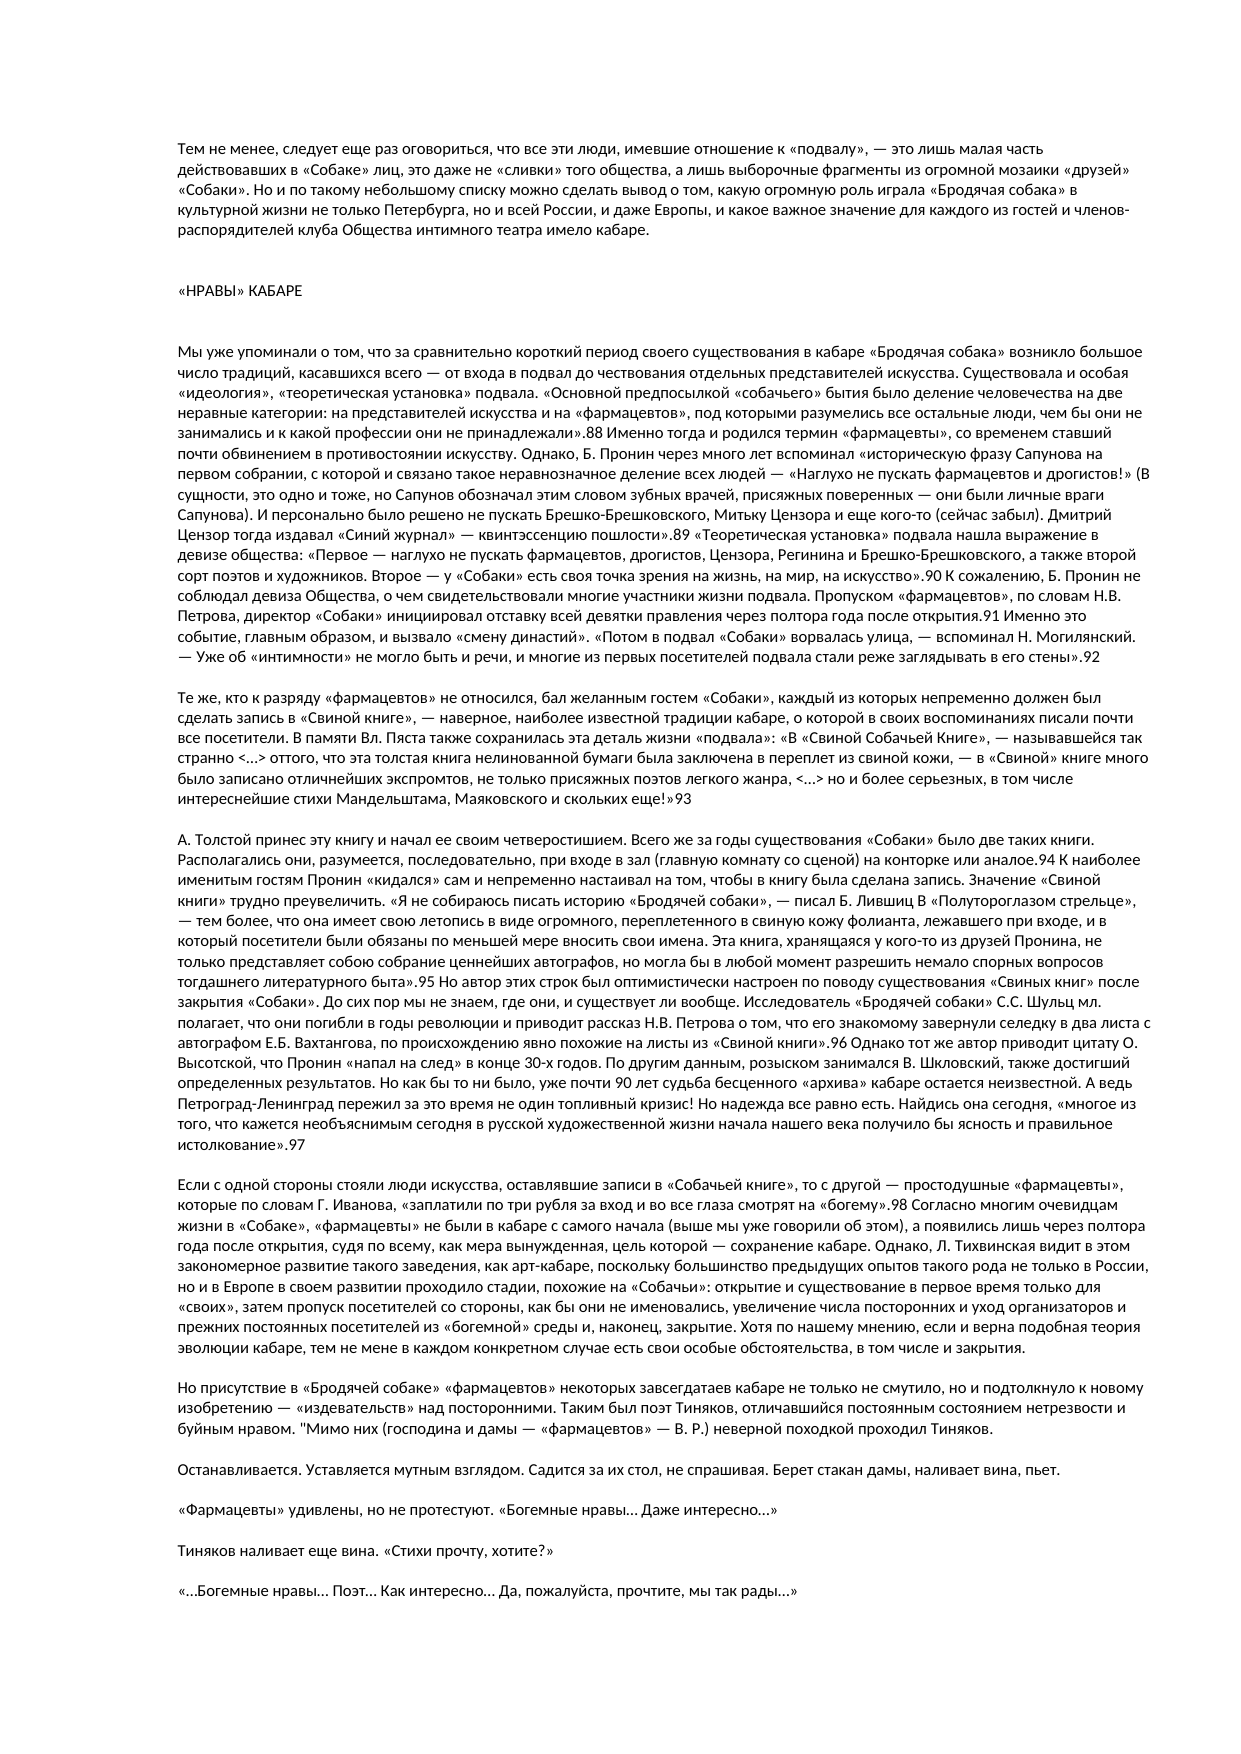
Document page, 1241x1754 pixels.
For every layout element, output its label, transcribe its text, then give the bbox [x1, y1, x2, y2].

text Если с одной стороны стояли люди искусства, оставлявшие записи в «Собачьей книге», то с другой — простодушные «фармацевты», которые по словам Г. Иванова, «заплатили по три рубля за вход и во все глаза смотрят на «богему».98 Согласно многим очевидцам жизни в «Собаке», «фармацевты» не были в кабаре с самого начала (выше мы уже говорили об этом), а появились лишь через полтора года после открытия, судя по всему, как мера вынужденная, цель которой — сохранение кабаре. Однако, Л. Тихвинская видит в этом закономерное развитие такого заведения, как арт-кабаре, поскольку большинство предыдущих опытов такого рода не только в России, но и в Европе в своем развитии проходило стадии, похожие на «Собачьи»: открытие и существование в первое время только для «своих», затем пропуск посетителей со стороны, как бы они не именовались, увеличение числа посторонних и уход организаторов и прежних постоянных посетителей из «богемной» среды и, наконец, закрытие. Хотя по нашему мнению, если и верна подобная теория эволюции кабаре, тем не мене в каждом конкретном случае есть свои особые обстоятельства, в том числе и закрытия. [177, 1174, 1152, 1357]
text Но присутствие в «Бродячей собаке» «фармацевтов» некоторых завсегдатаев кабаре не только не смутило, но и подтолкнуло к новому изобретению — «издевательств» над посторонними. Таким был поэт Тиняков, отличавшийся постоянным состоянием нетрезвости и буйным нравом. "Мимо них (господина и дамы — «фармацевтов» — В. Р.) неверной походкой проходил Тиняков. [177, 1377, 1152, 1438]
text А. Толстой принес эту книгу и начал ее своим четверостишием. Всего же за годы существования «Собаки» было две таких книги. Располагались они, разумеется, последовательно, при входе в зал (главную комнату со сценой) на конторке или аналое.94 К наиболее именитым гостям Пронин «кидался» сам и непременно настаивал на том, чтобы в книгу была сделана запись. Значение «Свиной книги» трудно преувеличить. «Я не собираюсь писать историю «Бродячей собаки», — писал Б. Лившиц В «Полутороглазом стрельце», — тем более, что она имеет свою летопись в виде огромного, переплетенного в свиную кожу фолианта, лежавшего при входе, и в который посетители были обязаны по меньшей мере вносить свои имена. Эта книга, хранящаяся у кого-то из друзей Пронина, не только представляет собою собрание ценнейших автографов, но могла бы в любой момент разрешить немало спорных вопросов тогдашнего литературного быта».95 Но автор этих строк был оптимистически настроен по поводу существования «Свиных книг» после закрытия «Собаки». До сих пор мы не знаем, где они, и существует ли вообще. Исследователь «Бродячей собаки» С.С. Шульц мл. полагает, что они погибли в годы революции и приводит рассказ Н.В. Петрова о том, что его знакомому завернули селедку в два листа с автографом Е.Б. Вахтангова, по происхождению явно похожие на листы из «Свиной книги».96 Однако тот же автор приводит цитату О. Высотской, что Пронин «напал на след» в конце 30-х годов. По другим данным, розыском занимался В. Шкловский, также достигший определенных результатов. Но как бы то ни было, уже почти 90 лет судьба бесценного «архива» кабаре остается неизвестной. А ведь Петроград-Ленинград пережил за это время не один топливный кризис! Но надежда все равно есть. Найдись она сегодня, «многое из того, что кажется необъяснимым сегодня в русской художественной жизни начала нашего века получило бы ясность и правильное истолкование».97 [177, 829, 1152, 1154]
text Тиняков наливает еще вина. «Стихи прочту, хотите?» [177, 1540, 1152, 1560]
text «…Богемные нравы… Поэт… Как интересно… Да, пожалуйста, прочтите, мы так рады…» [177, 1581, 1152, 1601]
text Останавливается. Уставляется мутным взглядом. Садится за их стол, не спрашивая. Берет стакан дамы, наливает вина, пьет. [177, 1459, 1152, 1479]
text Те же, кто к разряду «фармацевтов» не относился, бал желанным гостем «Собаки», каждый из которых непременно должен был сделать запись в «Свиной книге», — наверное, наиболее известной традиции кабаре, о которой в своих воспоминаниях писали почти все посетители. В памяти Вл. Пяста также сохранилась эта деталь жизни «подвала»: «В «Свиной Собачьей Книге», — называвшейся так странно <…> оттого, что эта толстая книга нелинованной бумаги была заключена в переплет из свиной кожи, — в «Свиной» книге много было записано отличнейших экспромтов, не только присяжных поэтов легкого жанра, <…> но и более серьезных, в том числе интереснейшие стихи Мандельштама, Маяковского и скольких еще!»93 [177, 687, 1152, 809]
text «НРАВЫ» КАБАРЕ [177, 281, 1152, 301]
text «Фармацевты» удивлены, но не протестуют. «Богемные нравы… Даже интересно…» [177, 1499, 1152, 1520]
text Мы уже упоминали о том, что за сравнительно короткий период своего существования в кабаре «Бродячая собака» возникло большое число традиций, касавшихся всего — от входа в подвал до чествования отдельных представителей искусства. Существовала и особая «идеология», «теоретическая установка» подвала. «Основной предпосылкой «собачьего» бытия было деление человечества на две неравные категории: на представителей искусства и на «фармацевтов», под которыми разумелись все остальные люди, чем бы они не занимались и к какой профессии они не принадлежали».88 Именно тогда и родился термин «фармацевты», со временем ставший почти обвинением в противостоянии искусству. Однако, Б. Пронин через много лет вспоминал «историческую фразу Сапунова на первом собрании, с которой и связано такое неравнозначное деление всех людей — «Наглухо не пускать фармацевтов и дрогистов!» (В сущности, это одно и тоже, но Сапунов обозначал этим словом зубных врачей, присяжных поверенных — они были личные враги Сапунова). И персонально было решено не пускать Брешко-Брешковского, Митьку Цензора и еще кого-то (сейчас забыл). Дмитрий Цензор тогда издавал «Синий журнал» — квинтэссенцию пошлости».89 «Теоретическая установка» подвала нашла выражение в девизе общества: «Первое — наглухо не пускать фармацевтов, дрогистов, Цензора, Регинина и Брешко-Брешковского, а также второй сорт поэтов и художников. Второе — у «Собаки» есть своя точка зрения на жизнь, на мир, на искусство».90 К сожалению, Б. Пронин не соблюдал девиза Общества, о чем свидетельствовали многие участники жизни подвала. Пропуском «фармацевтов», по словам Н.В. Петрова, директор «Собаки» инициировал отставку всей девятки правления через полтора года после открытия.91 Именно это событие, главным образом, и вызвало «смену династий». «Потом в подвал «Собаки» ворвалась улица, — вспоминал Н. Могилянский. — Уже об «интимности» не могло быть и речи, и многие из первых посетителей подвала стали реже заглядывать в его стены».92 [177, 342, 1152, 667]
text Тем не менее, следует еще раз оговориться, что все эти люди, имевшие отношение к «подвалу», — это лишь малая часть действовавших в «Собаке» лиц, это даже не «сливки» того общества, а лишь выборочные фрагменты из огромной мозаики «друзей» «Собаки». Но и по такому небольшому списку можно сделать вывод о том, какую огромную роль играла «Бродячая собака» в культурной жизни не только Петербурга, но и всей России, и даже Европы, и какое важное значение для каждого из гостей и членов-распорядителей клуба Общества интимного театра имело кабаре. [177, 138, 1152, 240]
